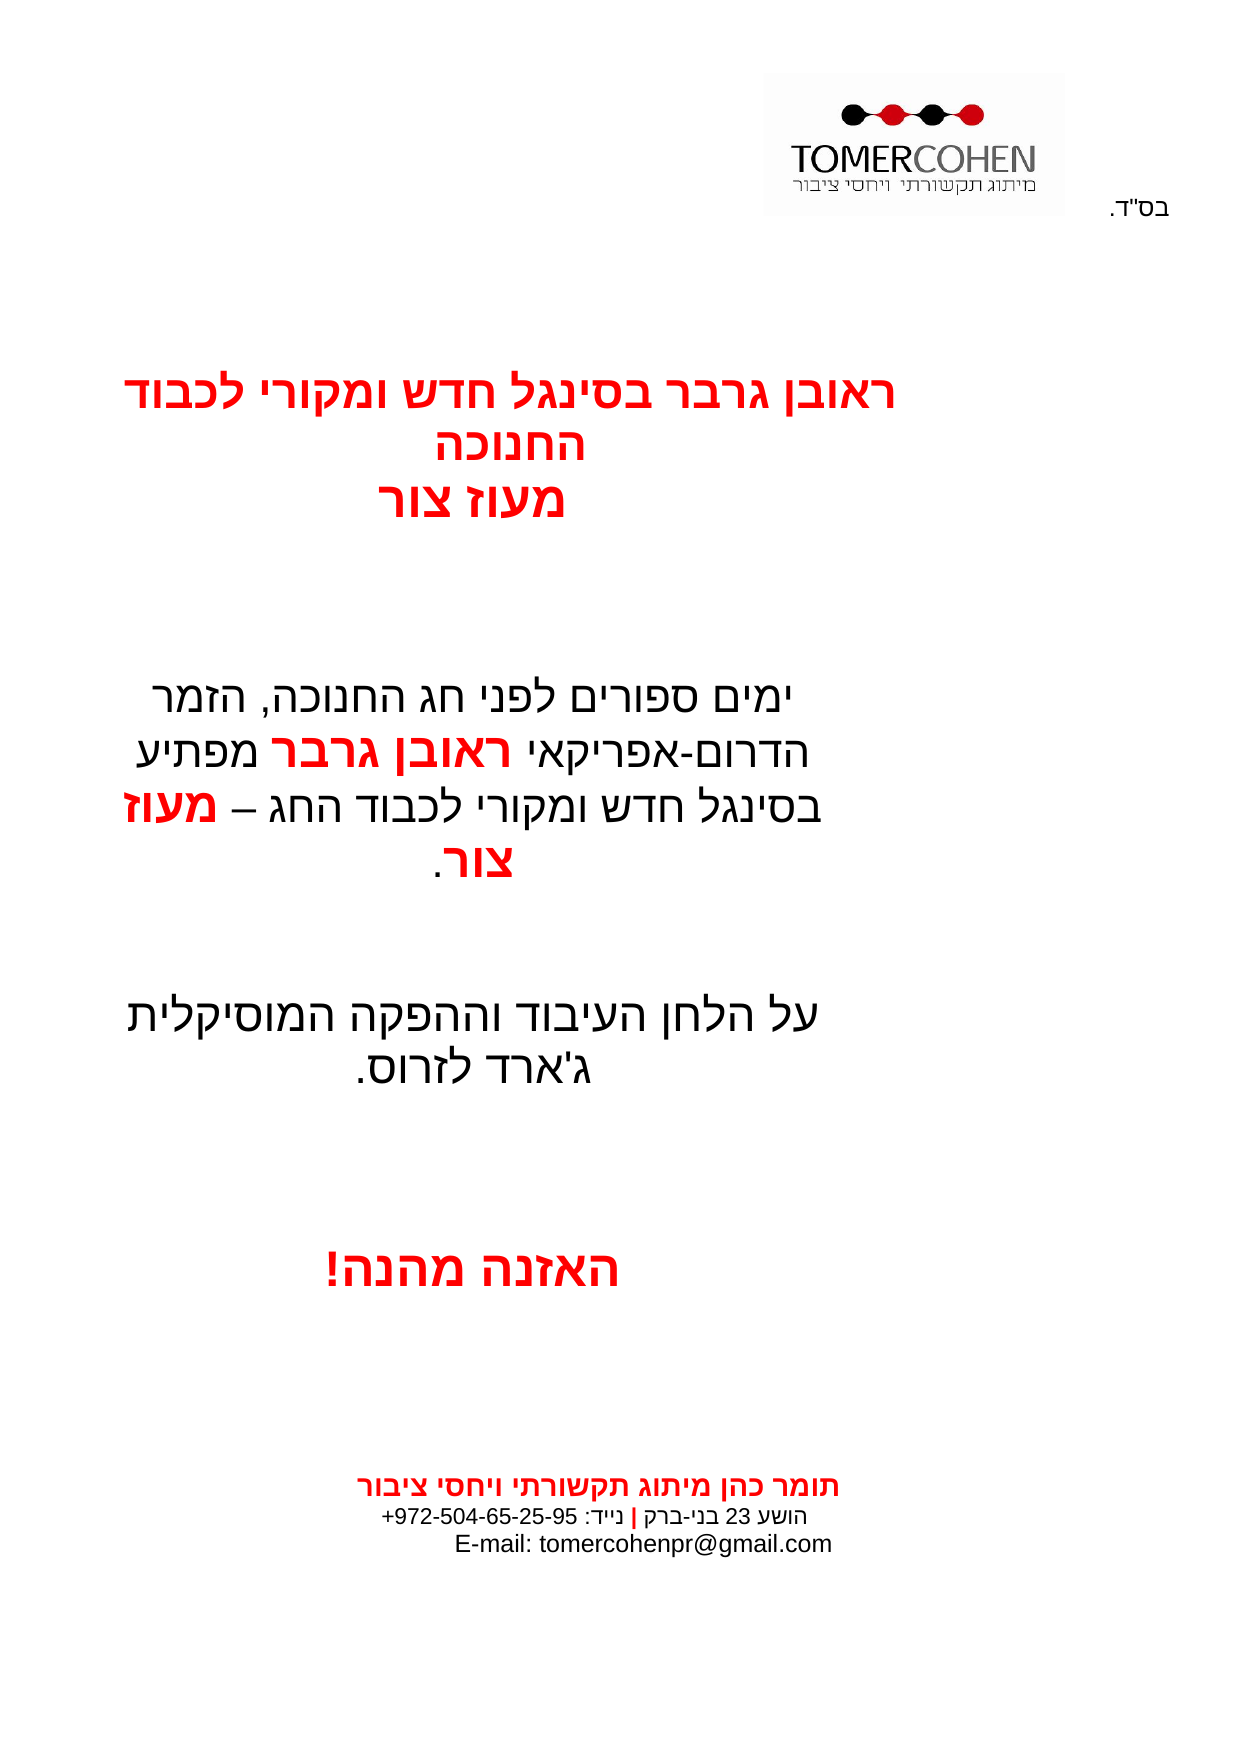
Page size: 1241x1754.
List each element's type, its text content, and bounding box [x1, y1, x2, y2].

list על הלחן העיבוד וההפקה המוסיקלית ג'ארד לזרוס. [77, 988, 869, 1093]
list ימים ספורים לפני חג החנוכה, הזמר הדרום-אפריקאי ראובן גרבר מפתיע בסינגל חדש ומקורי לכבוד החג – מעוז צור. [77, 672, 869, 887]
list ראובן גרבר בסינגל חדש ומקורי לכבוד החנוכה [77, 365, 944, 471]
list מעוז צור [77, 471, 869, 528]
list האזנה מהנה! [77, 1239, 869, 1297]
picture [763, 73, 1065, 216]
